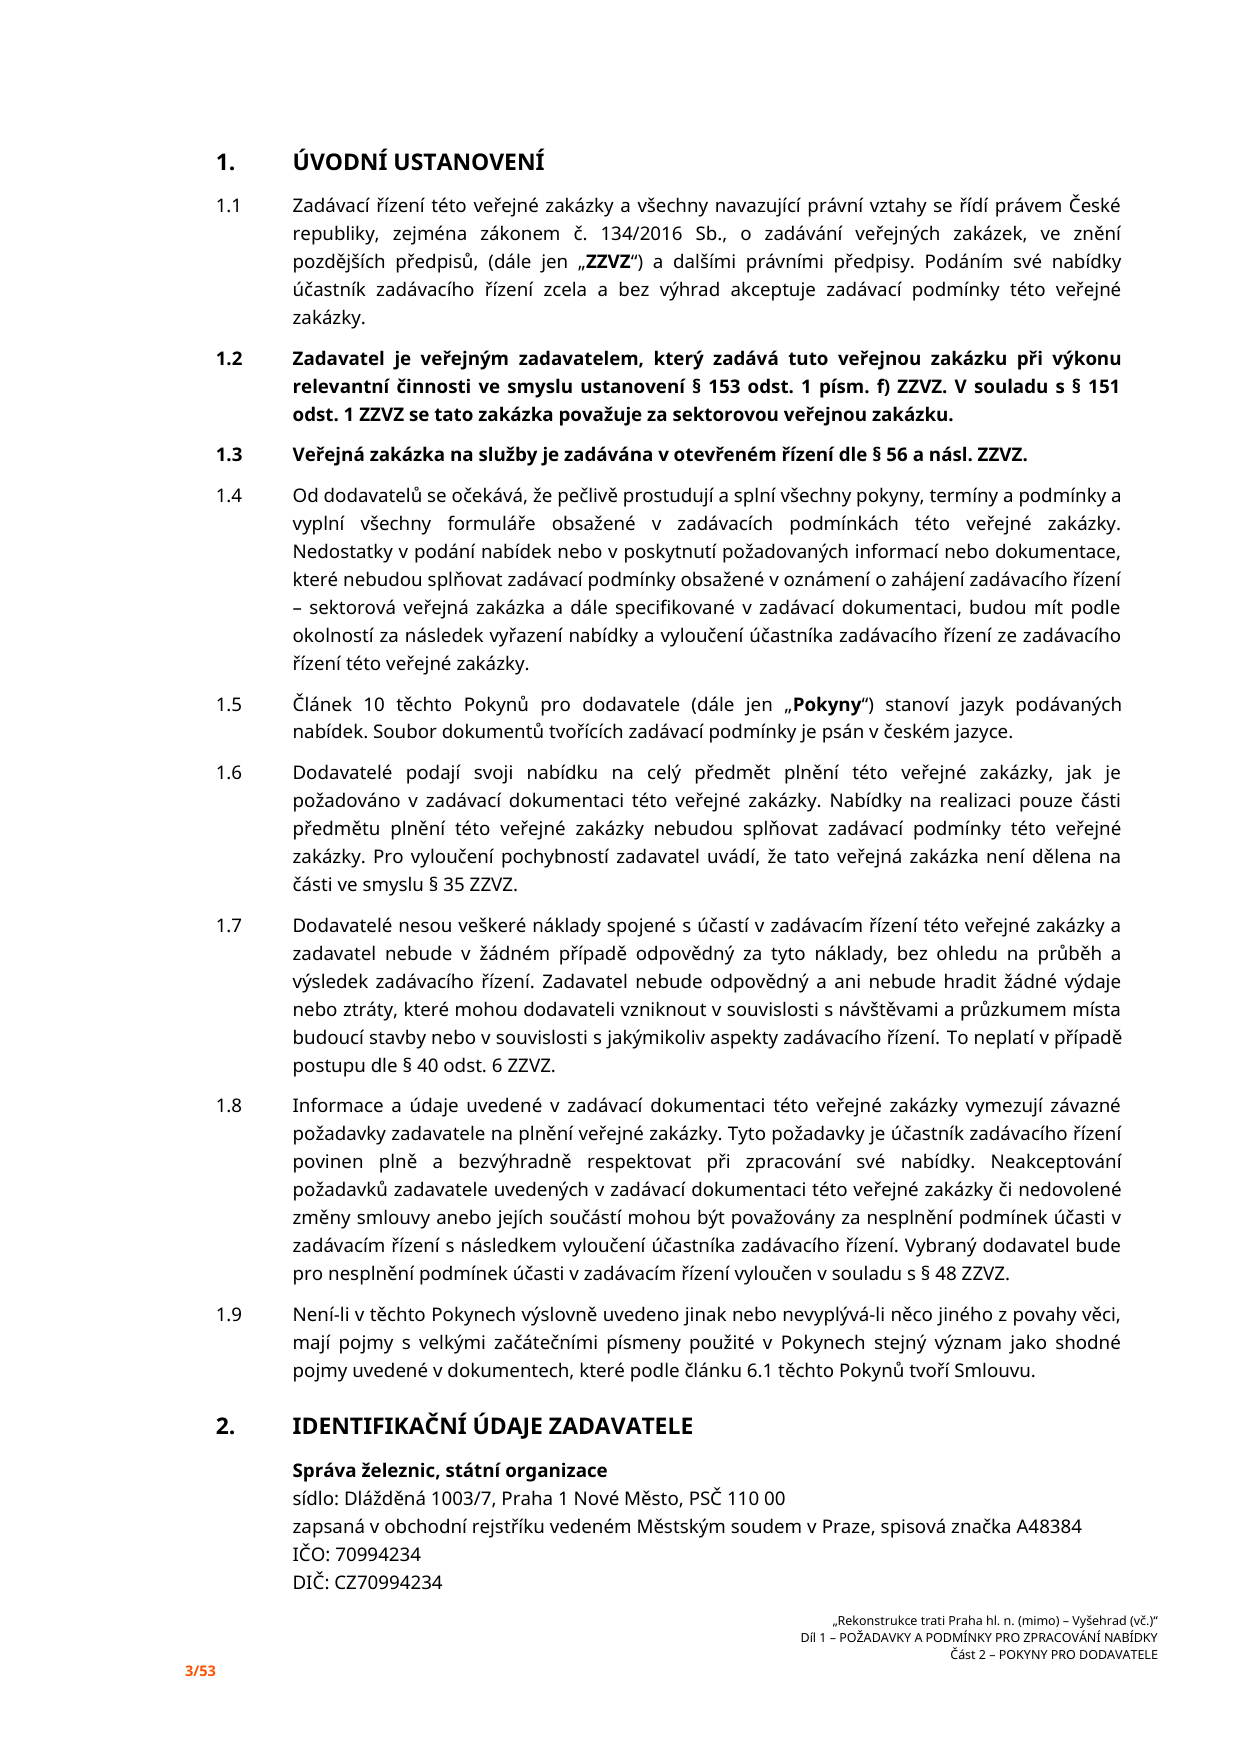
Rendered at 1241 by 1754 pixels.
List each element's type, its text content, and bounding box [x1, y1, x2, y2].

text Není-li v těchto Pokynech výslovně uvedeno jinak nebo nevyplývá-li něco jiného z povahy věci, mají pojmy s velkými začátečními písmeny použité v Pokynech stejný význam jako shodné pojmy uvedené v dokumentech, které podle článku 6.1 těchto Pokynů tvoří Smlouvu. [216, 1301, 1122, 1383]
text sídlo: Dlážděná 1003/7, Praha 1 Nové Město, PSČ 110 00 [292, 1485, 1122, 1511]
text IČO: 70994234 [292, 1541, 1122, 1567]
text Správa železnic, státní organizace [292, 1457, 1122, 1483]
text DIČ: CZ70994234 [292, 1569, 1122, 1595]
text zapsaná v obchodní rejstříku vedeném Městským soudem v Praze, spisová značka A48384 [292, 1513, 1122, 1539]
text Zadavatel je veřejným zadavatelem, který zadává tuto veřejnou zakázku při výkonu relevantní činnosti ve smyslu ustanovení § 153 odst. 1 písm. f) ZZVZ. V souladu s § 151 odst. 1 ZZVZ se tato zakázka považuje za sektorovou veřejnou zakázku. [216, 345, 1122, 427]
text Veřejná zakázka na služby je zadávána v otevřeném řízení dle § 56 a násl. ZZVZ. [216, 442, 1122, 467]
text ÚVODNÍ USTANOVENÍ [216, 146, 1122, 177]
text Zadávací řízení této veřejné zakázky a všechny navazující právní vztahy se řídí právem České republiky, zejména zákonem č. 134/2016 Sb., o zadávání veřejných zakázek, ve znění pozdějších předpisů, (dále jen „ZZVZ“) a dalšími právními předpisy. Podáním své nabídky účastník zadávacího řízení zcela a bez výhrad akceptuje zadávací podmínky této veřejné zakázky. [216, 192, 1122, 330]
text IDENTIFIKAČNÍ ÚDAJE ZADAVATELE [216, 1410, 1122, 1442]
text Článek 10 těchto Pokynů pro dodavatele (dále jen „Pokyny“) stanoví jazyk podávaných nabídek. Soubor dokumentů tvořících zadávací podmínky je psán v českém jazyce. [216, 691, 1122, 744]
text Dodavatelé nesou veškeré náklady spojené s účastí v zadávacím řízení této veřejné zakázky a zadavatel nebude v žádném případě odpovědný za tyto náklady, bez ohledu na průběh a výsledek zadávacího řízení. Zadavatel nebude odpovědný a ani nebude hradit žádné výdaje nebo ztráty, které mohou dodavateli vzniknout v souvislosti s návštěvami a průzkumem místa budoucí stavby nebo v souvislosti s jakýmikoliv aspekty zadávacího řízení. To neplatí v případě postupu dle § 40 odst. 6 ZZVZ. [216, 912, 1122, 1078]
text Informace a údaje uvedené v zadávací dokumentaci této veřejné zakázky vymezují závazné požadavky zadavatele na plnění veřejné zakázky. Tyto požadavky je účastník zadávacího řízení povinen plně a bezvýhradně respektovat při zpracování své nabídky. Neakceptování požadavků zadavatele uvedených v zadávací dokumentaci této veřejné zakázky či nedovolené změny smlouvy anebo jejích součástí mohou být považovány za nesplnění podmínek účasti v zadávacím řízení s následkem vyloučení účastníka zadávacího řízení. Vybraný dodavatel bude pro nesplnění podmínek účasti v zadávacím řízení vyloučen v souladu s § 48 ZZVZ. [216, 1093, 1122, 1286]
text Dodavatelé podají svoji nabídku na celý předmět plnění této veřejné zakázky, jak je požadováno v zadávací dokumentaci této veřejné zakázky. Nabídky na realizaci pouze části předmětu plnění této veřejné zakázky nebudou splňovat zadávací podmínky této veřejné zakázky. Pro vyloučení pochybností zadavatel uvádí, že tato veřejná zakázka není dělena na části ve smyslu § 35 ZZVZ. [216, 759, 1122, 897]
text Od dodavatelů se očekává, že pečlivě prostudují a splní všechny pokyny, termíny a podmínky a vyplní všechny formuláře obsažené v zadávacích podmínkách této veřejné zakázky. Nedostatky v podání nabídek nebo v poskytnutí požadovaných informací nebo dokumentace, které nebudou splňovat zadávací podmínky obsažené v oznámení o zahájení zadávacího řízení – sektorová veřejná zakázka a dále specifikované v zadávací dokumentaci, budou mít podle okolností za následek vyřazení nabídky a vyloučení účastníka zadávacího řízení ze zadávacího řízení této veřejné zakázky. [216, 482, 1122, 676]
